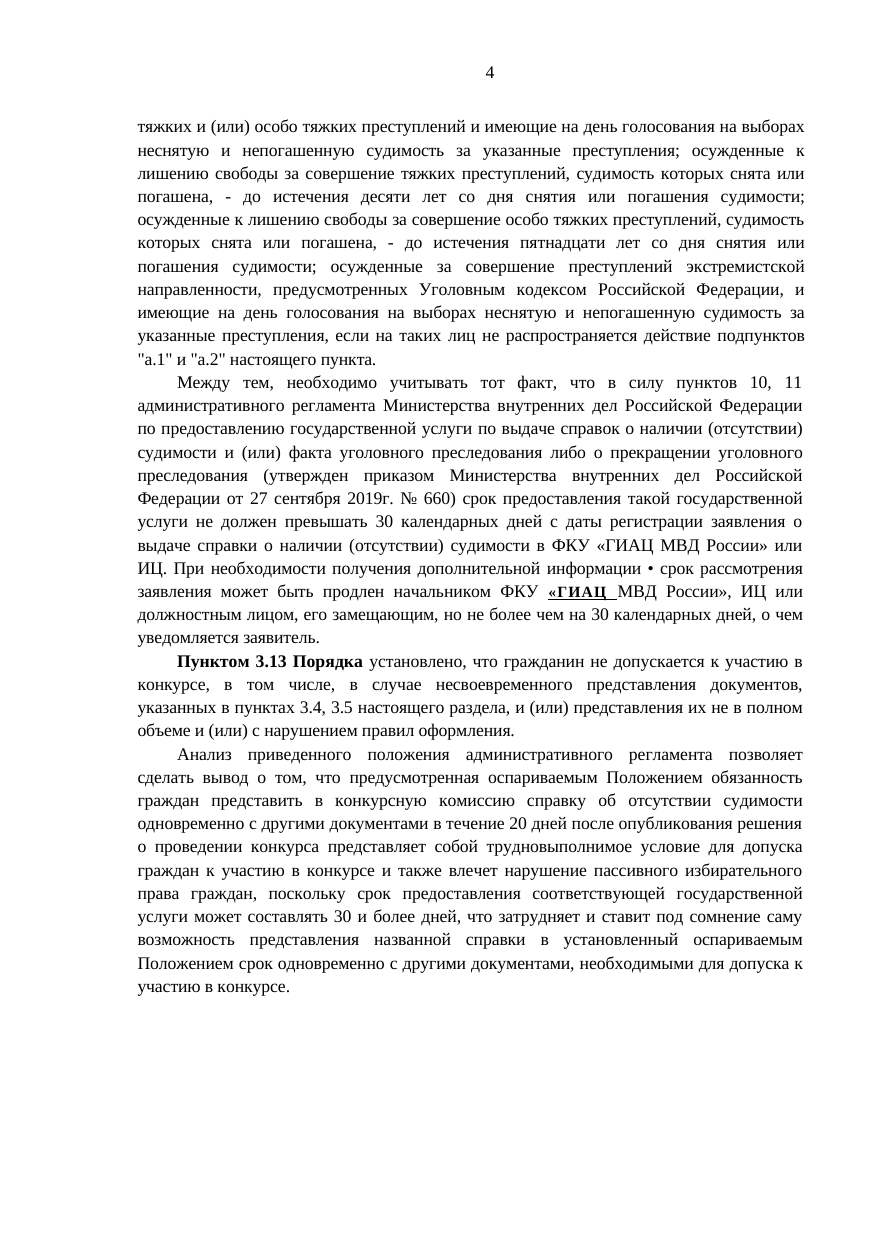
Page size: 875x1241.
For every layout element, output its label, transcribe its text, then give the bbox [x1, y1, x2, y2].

text Между тем, необходимо учитывать тот факт, что в силу пунктов 10, 11 административного регламента Министерства внутренних дел Российской Федерации по предоставлению государственной услуги по выдаче справок о наличии (отсутствии) судимости и (или) факта уголовного преследования либо о прекращении уголовного преследования (утвержден приказом Министерства внутренних дел Российской Федерации от 27 сентября 2019г. № 660) срок предоставления такой государственной услуги не должен превышать 30 календарных дней с даты регистрации заявления о выдаче справки о наличии (отсутствии) судимости в ФКУ «ГИАЦ МВД России» или ИЦ. При необходимости получения дополнительной информации • срок рассмотрения заявления может быть продлен начальником ФКУ «ГИАЦ МВД России», ИЦ или должностным лицом, его замещающим, но не более чем на 30 календарных дней, о чем уведомляется заявитель. [137, 370, 803, 648]
text Анализ приведенного положения административного регламента позволяет сделать вывод о том, что предусмотренная оспариваемым Положением обязанность граждан представить в конкурсную комиссию справку об отсутствии судимости одновременно с другими документами в течение 20 дней после опубликования решения о проведении конкурса представляет собой трудновыполнимое условие для допуска граждан к участию в конкурсе и также влечет нарушение пассивного избирательного права граждан, поскольку срок предоставления соответствующей государственной услуги может составлять 30 и более дней, что затрудняет и ставит под сомнение саму возможность представления названной справки в установленный оспариваемым Положением срок одновременно с другими документами, необходимыми для допуска к участию в конкурсе. [137, 741, 803, 997]
text тяжких и (или) особо тяжких преступлений и имеющие на день голосования на выборах неснятую и непогашенную судимость за указанные преступления; осужденные к лишению свободы за совершение тяжких преступлений, судимость которых снята или погашена, - до истечения десяти лет со дня снятия или погашения судимости; осужденные к лишению свободы за совершение особо тяжких преступлений, судимость которых снята или погашена, - до истечения пятнадцати лет со дня снятия или погашения судимости; осужденные за совершение преступлений экстремистской направленности, предусмотренных Уголовным кодексом Российской Федерации, и имеющие на день голосования на выборах неснятую и непогашенную судимость за указанные преступления, если на таких лиц не распространяется действие подпунктов "а.1" и "а.2" настоящего пункта. [137, 114, 805, 370]
text Пунктом 3.13 Порядка установлено, что гражданин не допускается к участию в конкурсе, в том числе, в случае несвоевременного представления документов, указанных в пунктах 3.4, 3.5 настоящего раздела, и (или) представления их не в полном объеме и (или) с нарушением правил оформления. [137, 648, 803, 741]
